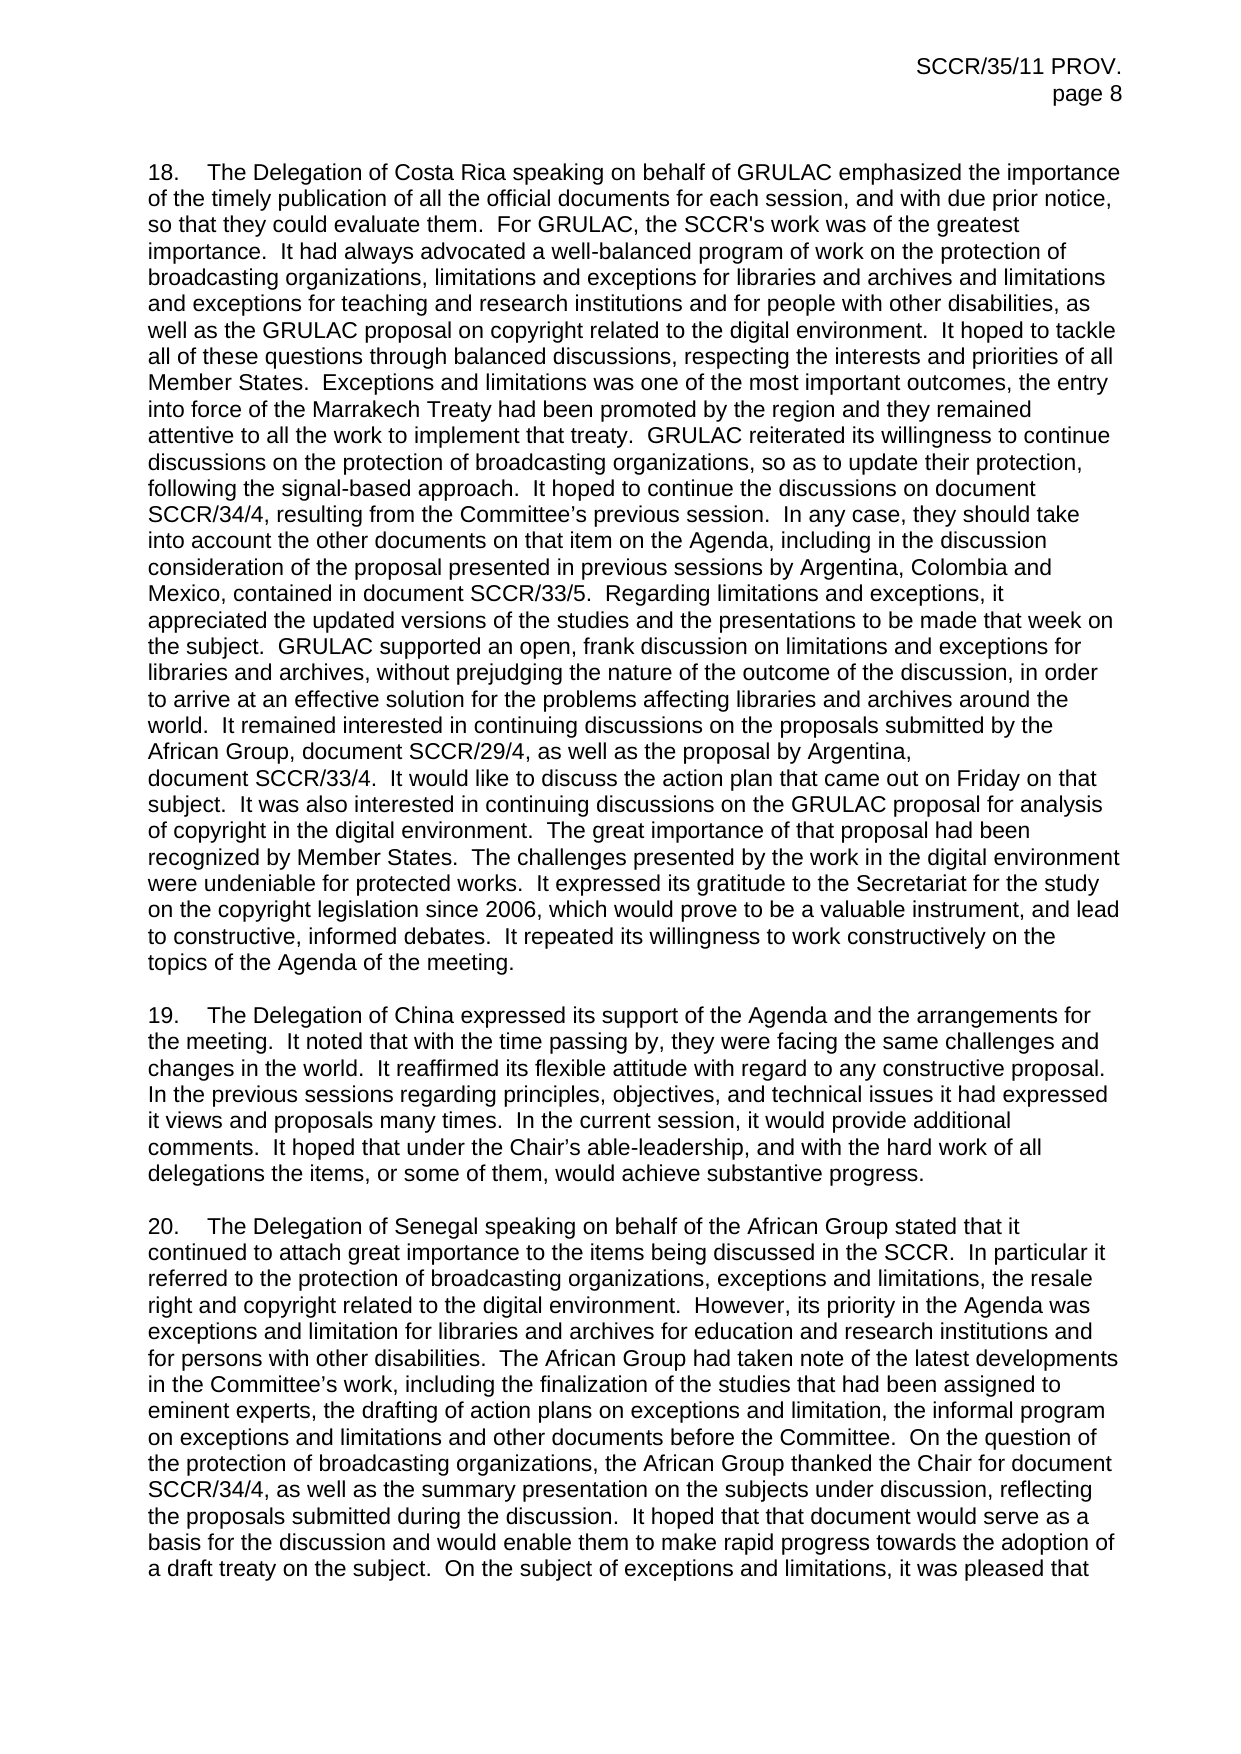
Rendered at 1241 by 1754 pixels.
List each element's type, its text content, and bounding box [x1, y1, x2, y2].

list The Delegation of China expressed its support of the Agenda and the arrangements for the meeting. It noted that with the time passing by, they were facing the same challenges and changes in the world. It reaffirmed its flexible attitude with regard to any constructive proposal. In the previous sessions regarding principles, objectives, and technical issues it had expressed it views and proposals many times. In the current session, it would provide additional comments. It hoped that under the Chair’s able-leadership, and with the hard work of all delegations the items, or some of them, would achieve substantive progress. [148, 1002, 1122, 1186]
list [148, 1213, 1122, 1582]
list The Delegation of Costa Rica speaking on behalf of GRULAC emphasized the importance of the timely publication of all the official documents for each session, and with due prior notice, so that they could evaluate them. For GRULAC, the SCCR's work was of the greatest importance. It had always advocated a well-balanced program of work on the protection of broadcasting organizations, limitations and exceptions for libraries and archives and limitations and exceptions for teaching and research institutions and for people with other disabilities, as well as the GRULAC proposal on copyright related to the digital environment. It hoped to tackle all of these questions through balanced discussions, respecting the interests and priorities of all Member States. Exceptions and limitations was one of the most important outcomes, the entry into force of the Marrakech Treaty had been promoted by the region and they remained attentive to all the work to implement that treaty. GRULAC reiterated its willingness to continue discussions on the protection of broadcasting organizations, so as to update their protection, following the signal-based approach. It hoped to continue the discussions on document SCCR/34/4, resulting from the Committee’s previous session. In any case, they should take into account the other documents on that item on the Agenda, including in the discussion consideration of the proposal presented in previous sessions by Argentina, Colombia and Mexico, contained in document SCCR/33/5. Regarding limitations and exceptions, it appreciated the updated versions of the studies and the presentations to be made that week on the subject. GRULAC supported an open, frank discussion on limitations and exceptions for libraries and archives, without prejudging the nature of the outcome of the discussion, in order to arrive at an effective solution for the problems affecting libraries and archives around the world. It remained interested in continuing discussions on the proposals submitted by the African Group, document SCCR/29/4, as well as the proposal by Argentina, document SCCR/33/4. It would like to discuss the action plan that came out on Friday on that subject. It was also interested in continuing discussions on the GRULAC proposal for analysis of copyright in the digital environment. The great importance of that proposal had been recognized by Member States. The challenges presented by the work in the digital environment were undeniable for protected works. It expressed its gratitude to the Secretariat for the study on the copyright legislation since 2006, which would prove to be a valuable instrument, and lead to constructive, informed debates. It repeated its willingness to work constructively on the topics of the Agenda of the meeting. [148, 158, 1122, 976]
